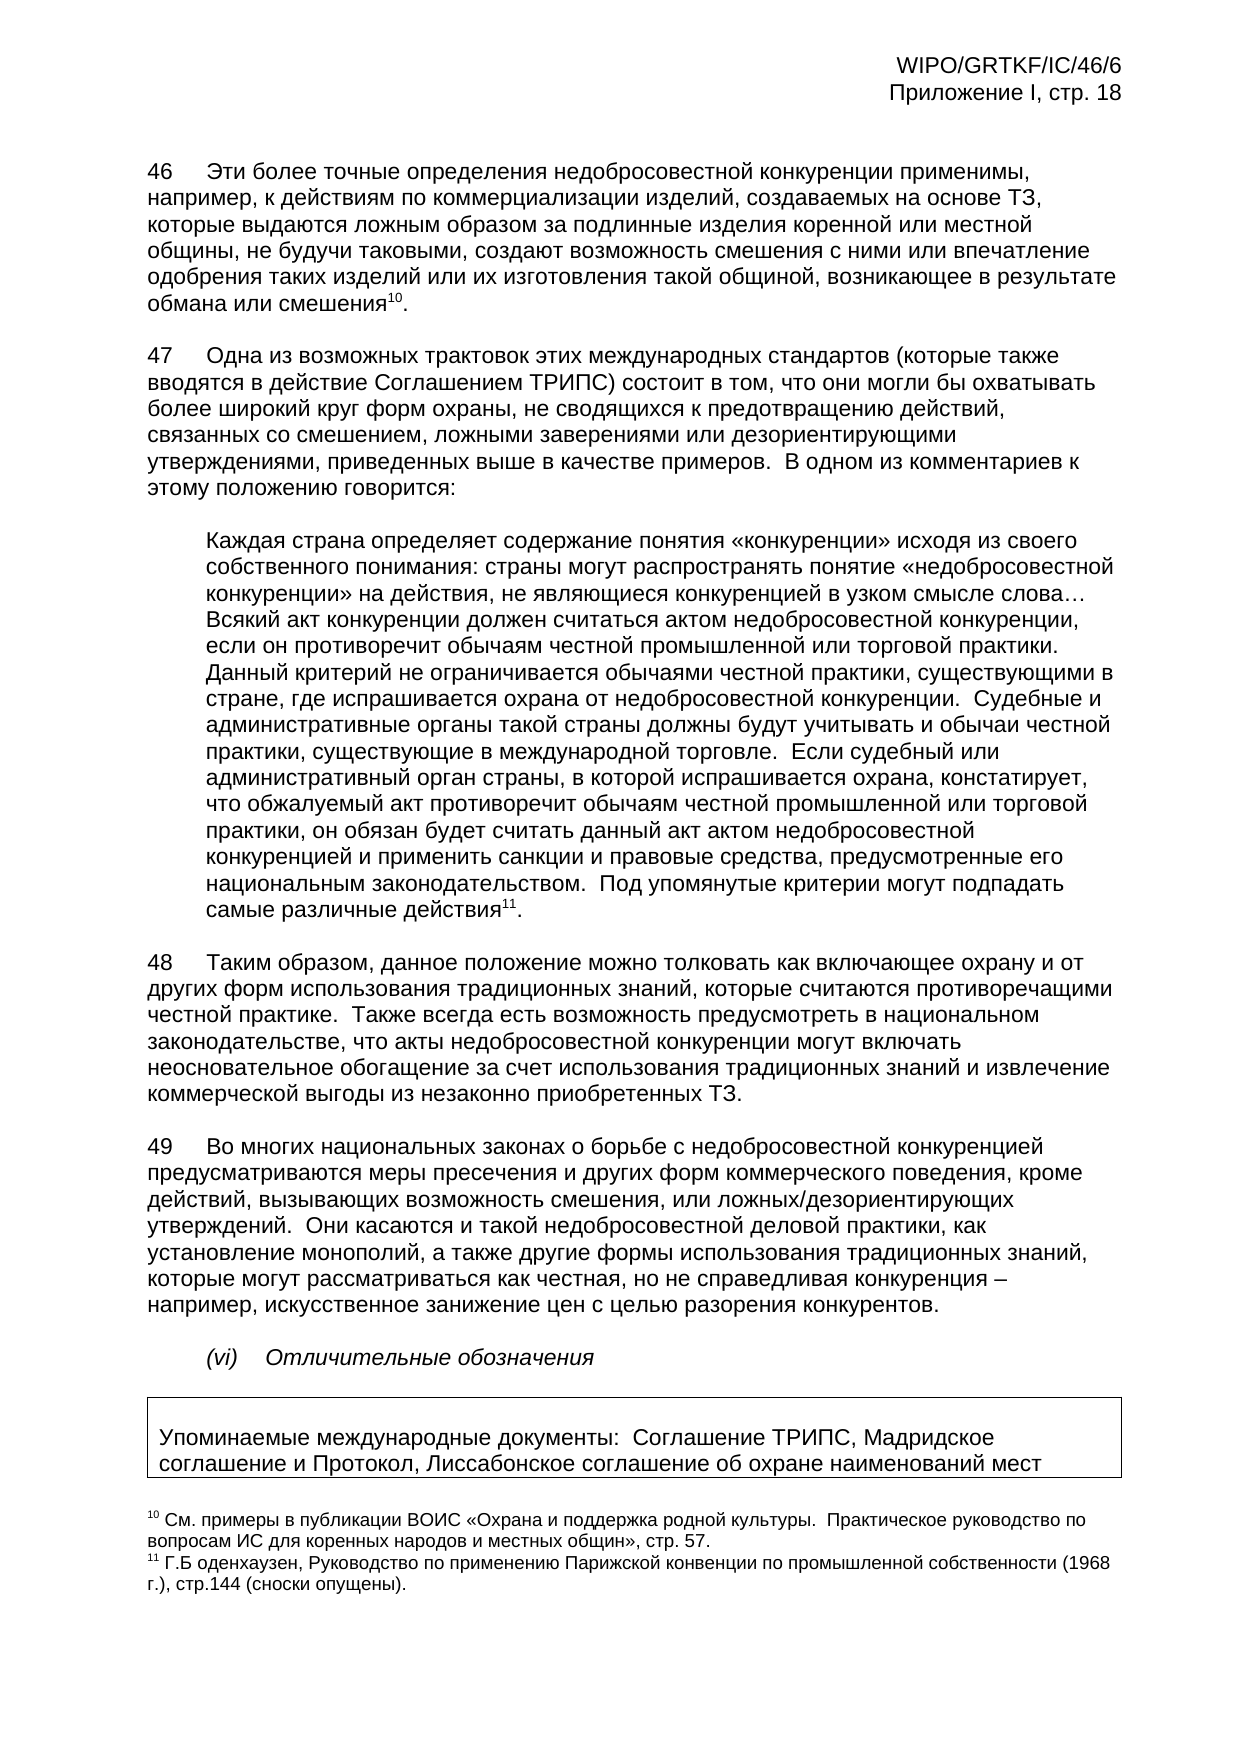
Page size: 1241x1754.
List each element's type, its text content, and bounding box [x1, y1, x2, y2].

text Одна из возможных трактовок этих международных стандартов (которые также вводятся в действие Соглашением ТРИПС) состоит в том, что они могли бы охватывать более широкий круг форм охраны, не сводящихся к предотвращению действий, связанных со смешением, ложными заверениями или дезориентирующими утверждениями, приведенных выше в качестве примеров. В одном из комментариев к этому положению говорится: [147, 342, 1122, 527]
text Таким образом, данное положение можно толковать как включающее охрану и от других форм использования традиционных знаний, которые считаются противоречащими честной практике. Также всегда есть возможность предусмотреть в национальном законодательстве, что акты недобросовестной конкуренции могут включать неосновательное обогащение за счет использования традиционных знаний и извлечение коммерческой выгоды из незаконно приобретенных ТЗ. [147, 948, 1122, 1107]
text Эти более точные определения недобросовестной конкуренции применимы, например, к действиям по коммерциализации изделий, создаваемых на основе ТЗ, которые выдаются ложным образом за подлинные изделия коренной или местной общины, не будучи таковыми, создают возможность смешения с ними или впечатление одобрения таких изделий или их изготовления такой общиной, возникающее в результате обмана или смешения. [147, 158, 1122, 316]
subtitle (vi) Отличительные обозначения [206, 1344, 1122, 1370]
text Каждая страна определяет содержание понятия «конкуренции» исходя из своего собственного понимания: страны могут распространять понятие «недобросовестной конкуренции» на действия, не являющиеся конкуренцией в узком смысле слова… Всякий акт конкуренции должен считаться актом недобросовестной конкуренции, если он противоречит обычаям честной промышленной или торговой практики. Данный критерий не ограничивается обычаями честной практики, существующими в стране, где испрашивается охрана от недобросовестной конкуренции. Судебные и административные органы такой страны должны будут учитывать и обычаи честной практики, существующие в международной торговле. Если судебный или административный орган страны, в которой испрашивается охрана, констатирует, что обжалуемый акт противоречит обычаям честной промышленной или торговой практики, он обязан будет считать данный акт актом недобросовестной конкуренцией и применить санкции и правовые средства, предусмотренные его национальным законодательством. Под упомянутые критерии могут подпадать самые различные действия. [206, 527, 1122, 922]
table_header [148, 1398, 1121, 1477]
text Во многих национальных законах о борьбе с недобросовестной конкуренцией предусматриваются меры пресечения и других форм коммерческого поведения, кроме действий, вызывающих возможность смешения, или ложных/дезориентирующих утверждений. Они касаются и такой недобросовестной деловой практики, как установление монополий, а также другие формы использования традиционных знаний, которые могут рассматриваться как честная, но не справедливая конкуренция – например, искусственное занижение цен с целью разорения конкурентов. [147, 1133, 1122, 1317]
